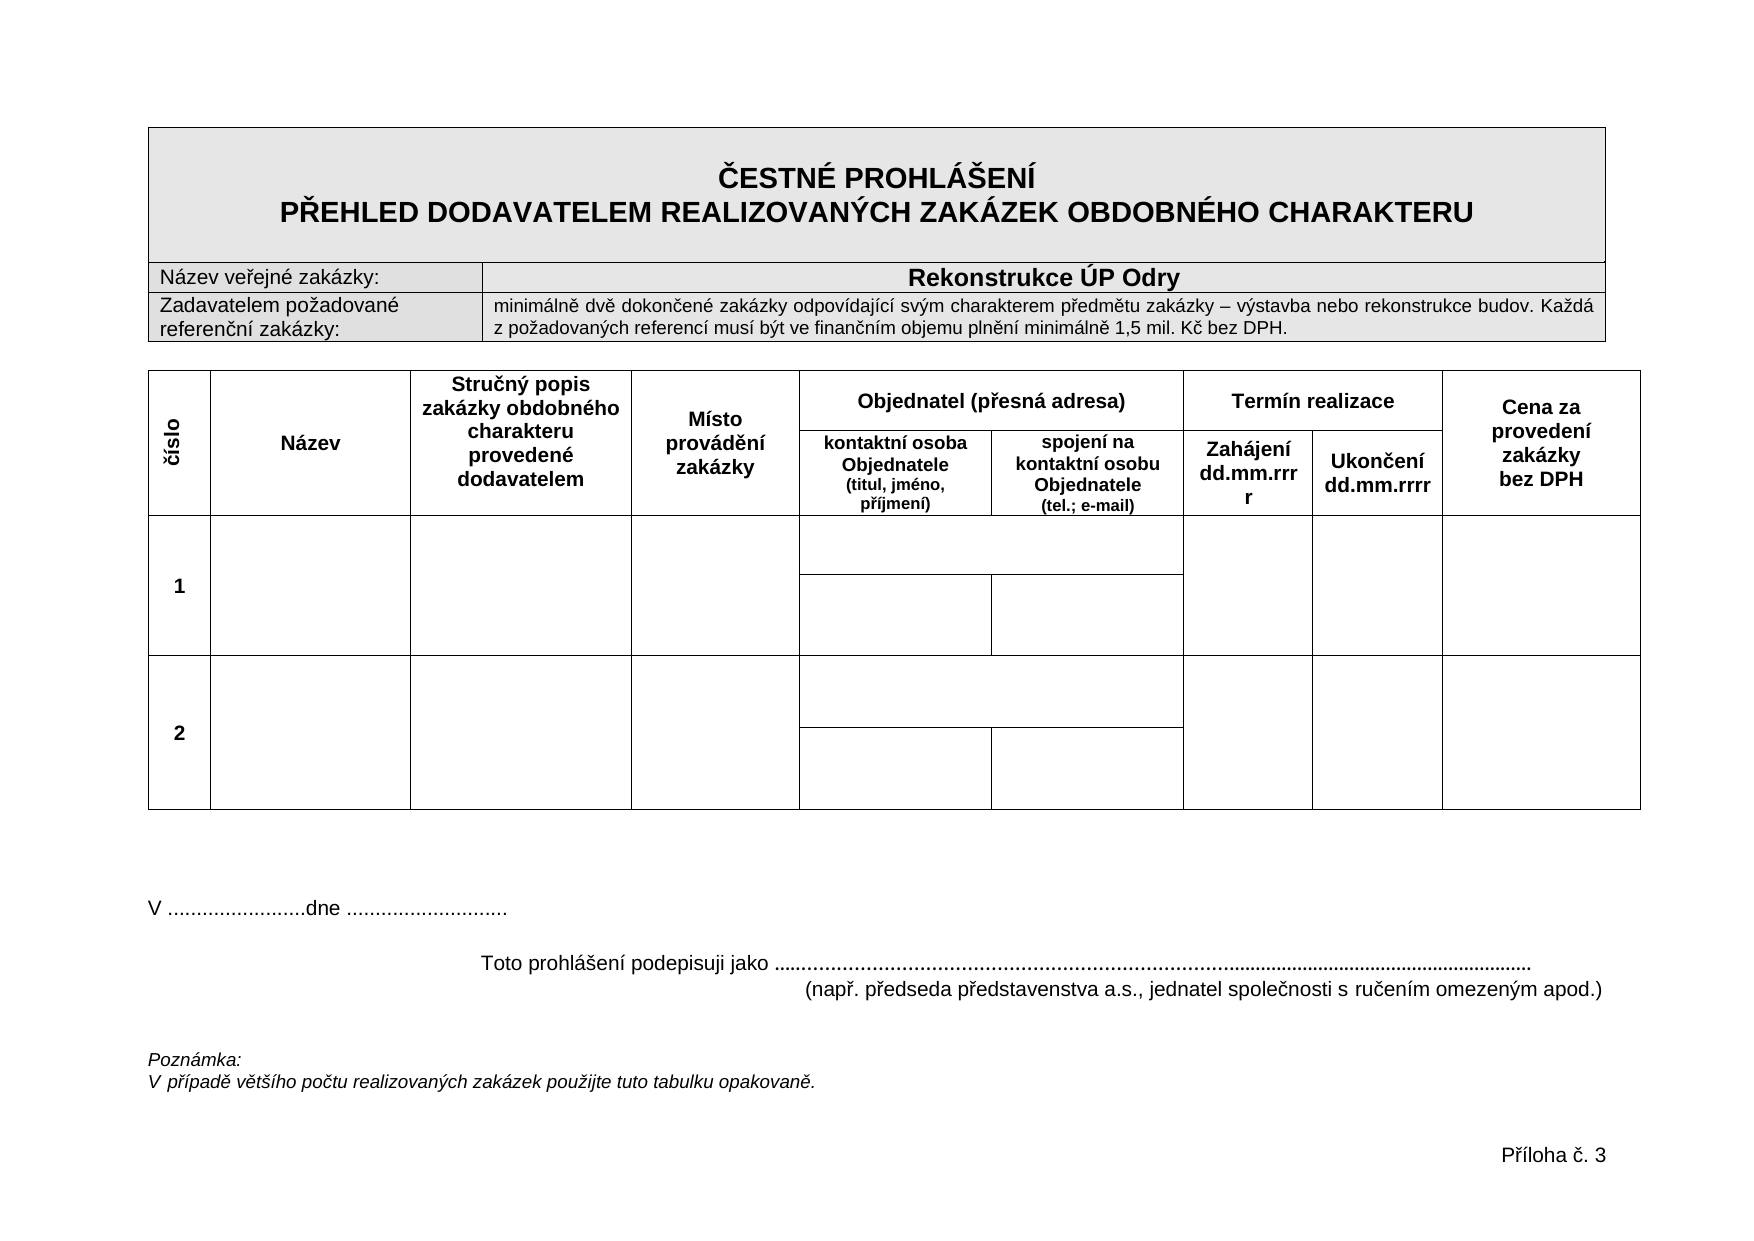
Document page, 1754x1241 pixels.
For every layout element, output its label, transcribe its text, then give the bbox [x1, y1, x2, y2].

table_cell Název veřejné zakázky: [149, 263, 482, 292]
table_cell [1184, 656, 1312, 809]
table_cell [800, 656, 1183, 727]
table_cell [411, 516, 631, 655]
table_header ČESTNÉ PROHLÁŠENÍ PŘEHLED DODAVATELEM realizovaných zakázek OBDOBNÉHO charakteru [149, 128, 1605, 262]
table_cell [411, 656, 631, 809]
table_header číslo [149, 371, 210, 514]
table_header Objednatel (přesná adresa) [800, 371, 1183, 430]
table_cell [1184, 516, 1312, 655]
table_cell [800, 728, 991, 809]
table_header Cena za provedení zakázky bez DPH [1443, 371, 1640, 514]
table_cell [211, 656, 410, 809]
table_cell minimálně dvě dokončené zakázky odpovídající svým charakterem předmětu zakázky – výstavba nebo rekonstrukce budov. Každá z požadovaných referencí musí být ve finančním objemu plnění minimálně 1,5 mil. Kč bez DPH. [483, 293, 1605, 341]
table_cell [1313, 656, 1442, 809]
table_cell Ukončení dd.mm.rrrr [1313, 431, 1442, 514]
text (např. předseda představenstva a.s., jednatel společnosti s ručením omezeným apod.) [485, 977, 1606, 1001]
table_cell spojení na kontaktní osobu Objednatele (tel.; e-mail) [992, 431, 1183, 514]
table_header Název [211, 371, 410, 514]
table_cell Rekonstrukce ÚP Odry [483, 263, 1605, 292]
table_cell [800, 516, 1183, 574]
table_cell [632, 656, 799, 809]
table_cell Zadavatelem požadované referenční zakázky: [149, 293, 482, 341]
table_cell 2 [149, 656, 210, 809]
table_cell [211, 516, 410, 655]
table_cell [1313, 516, 1442, 655]
table_cell [992, 728, 1183, 809]
text V ........................dne ............................ [148, 896, 1606, 920]
table_cell [992, 575, 1183, 655]
table_cell 1 [149, 516, 210, 655]
table_cell [800, 575, 991, 655]
table_cell [1443, 656, 1640, 809]
text Toto prohlášení podepisuji jako .....……………………………………………………………….......................................................... [411, 948, 1606, 977]
table_header Místo provádění zakázky [632, 371, 799, 514]
table_cell Zahájení dd.mm.rrrr [1184, 431, 1312, 514]
table_header Stručný popis zakázky obdobného charakteru provedené dodavatelem [411, 371, 631, 514]
table_header Termín realizace [1184, 371, 1442, 430]
table_cell [1443, 516, 1640, 655]
table_cell [632, 516, 799, 655]
table_cell kontaktní osoba Objednatele (titul, jméno, příjmení) [800, 431, 991, 514]
